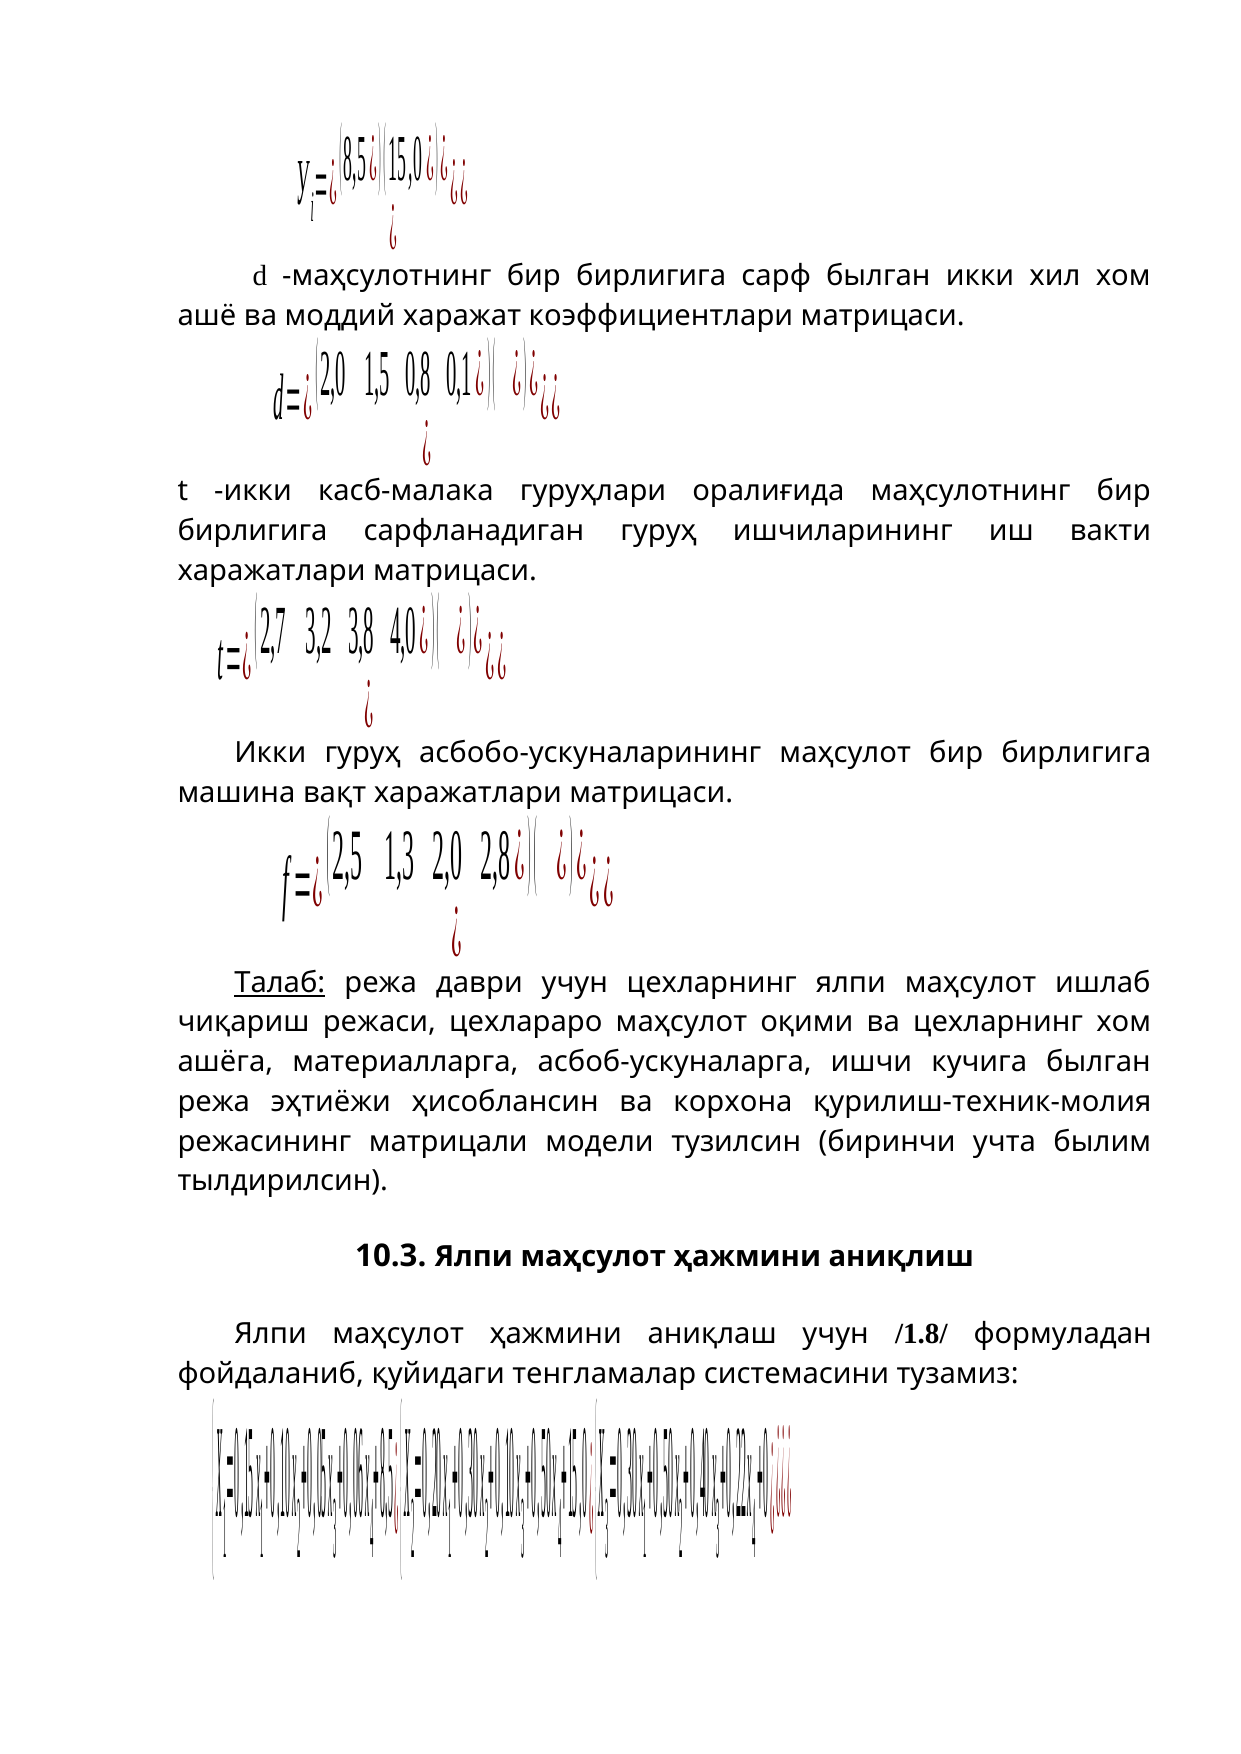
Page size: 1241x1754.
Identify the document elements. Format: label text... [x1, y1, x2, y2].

text 10.3. Ялпи маҳсулот ҳажмини аниқлиш [177, 1233, 1152, 1275]
text Талаб: режа даври учун цехларнинг ялпи маҳсулот ишлаб чиқариш режаси, цехлараро маҳсулот оқими ва цехларнинг хом ашёга, материалларга, асбоб-ускуналарга, ишчи кучига былган режа эҳтиёжи ҳисоблансин ва корхона қурилиш-техник-молия режасининг матрицали модели тузилсин (биринчи учта былим тылдирилсин). [177, 961, 1152, 1199]
text d -маҳсулотнинг бир бирлигига сарф былган икки хил хом ашё ва моддий харажат коэффициентлари матрицаси. [177, 254, 1152, 333]
text Ялпи маҳсулот ҳажмини аниқлаш учун /1.8/ формуладан фойдаланиб, қуйидаги тенгламалар системасини тузамиз: [177, 1312, 1152, 1392]
text Икки гуруҳ асбобо-ускуналарининг маҳсулот бир бирлигига машина вақт харажатлари матрицаси. [177, 732, 1152, 811]
text t -икки касб-малака гуруҳлари оралиғида маҳсулотнинг бир бирлигига сарфланадиган гуруҳ ишчиларининг иш вакти харажатлари матрицаси. [177, 469, 1152, 589]
